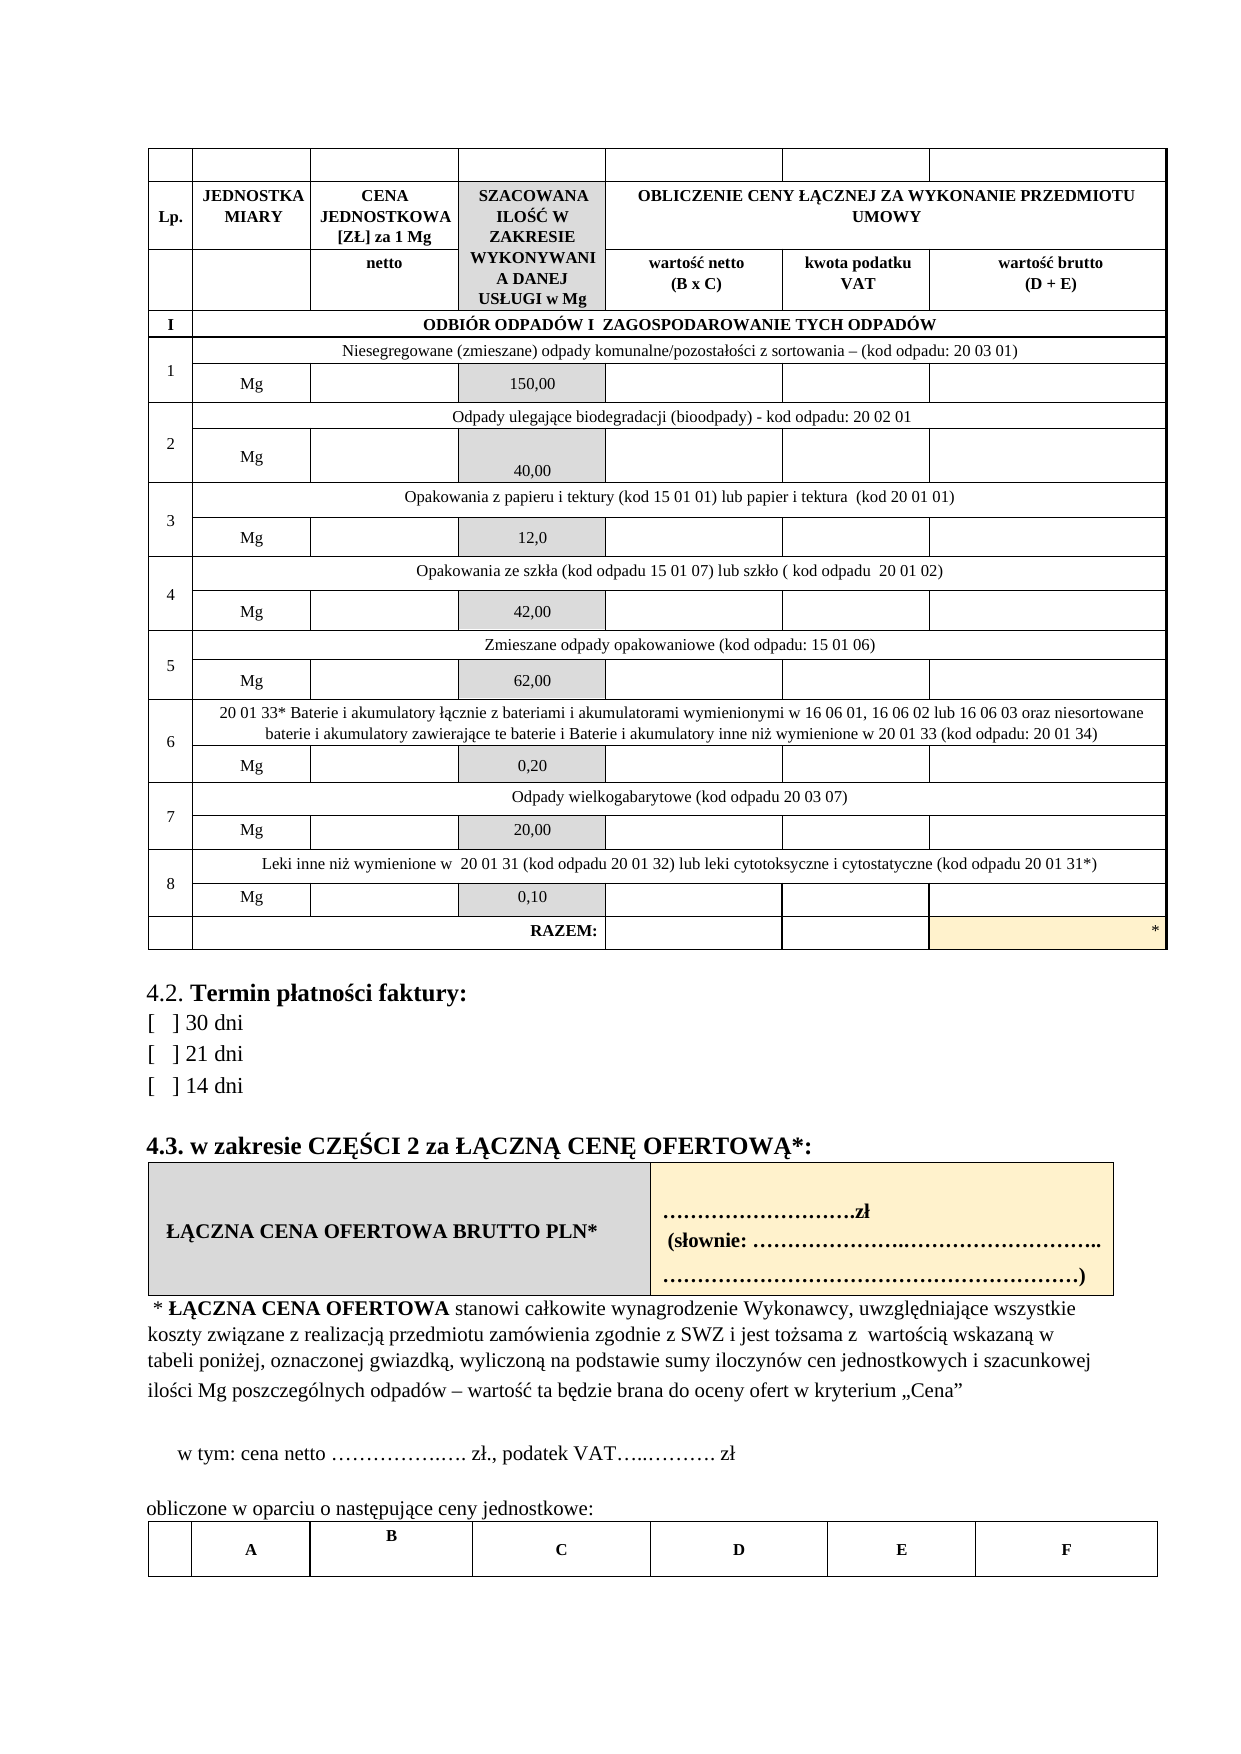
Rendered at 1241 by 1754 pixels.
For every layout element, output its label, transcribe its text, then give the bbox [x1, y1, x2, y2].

table_header D [606, 149, 782, 181]
table_cell OBLICZENIE CENY ŁĄCZNEJ ZA WYKONANIE PRZEDMIOTU UMOWY [606, 182, 1165, 248]
table_cell [783, 884, 928, 916]
table_cell [930, 364, 1165, 402]
table_cell Mg [193, 591, 310, 629]
table_cell [783, 518, 929, 556]
table_header B [311, 149, 458, 181]
table_cell Opakowania z papieru i tektury (kod 15 01 01) lub papier i tektura (kod 20 01 01) [193, 483, 1165, 517]
table_cell [606, 884, 781, 916]
text obliczone w oparciu o następujące ceny jednostkowe: [146, 1496, 1093, 1520]
table_cell 20 01 33* Baterie i akumulatory łącznie z bateriami i akumulatorami wymienionymi w 16 06 01, 16 06 02 lub 16 06 03 oraz niesortowane baterie i akumulatory zawierające te baterie i Baterie i akumulatory inne niż wymienione w 20 01 33 (kod odpadu: 20 01 34) [193, 700, 1165, 745]
table_cell CENA JEDNOSTKOWA [ZŁ] za 1 Mg [311, 182, 458, 248]
text 4.2. Termin płatności faktury: [146, 978, 1093, 1007]
table_cell [783, 917, 928, 949]
table_cell ODBIÓR ODPADÓW I ZAGOSPODAROWANIE TYCH ODPADÓW [193, 311, 1165, 336]
table_cell 12,0 [459, 518, 605, 556]
table_header F [976, 1522, 1157, 1576]
table_cell Mg [193, 884, 310, 916]
table_cell Zmieszane odpady opakowaniowe (kod odpadu: 15 01 06) [193, 631, 1165, 659]
table_header C [459, 149, 605, 181]
table_cell 5 [149, 631, 192, 698]
table_header [149, 149, 192, 181]
table_cell [930, 816, 1165, 849]
table_cell 6 [149, 700, 192, 782]
table_cell [311, 429, 458, 482]
table_cell [783, 816, 929, 849]
table_cell [606, 518, 782, 556]
text [ ] 14 dni [147, 1072, 1093, 1098]
table_header ……………………….zł (słownie: ………………….……………………….. ……………………………………………………) [651, 1163, 1113, 1295]
table_cell Opakowania ze szkła (kod odpadu 15 01 07) lub szkło ( kod odpadu 20 01 02) [193, 557, 1165, 590]
table_cell SZACOWANA ILOŚĆ W ZAKRESIE WYKONYWANI A DANEJ USŁUGI w Mg [459, 182, 605, 310]
table_cell [311, 746, 458, 782]
table_cell wartość netto (B x C) [606, 250, 782, 310]
table_cell 0,10 [459, 884, 605, 916]
table_cell 1 [149, 338, 192, 402]
table_cell [930, 429, 1165, 482]
table_cell [606, 816, 782, 849]
text [ ] 30 dni [147, 1009, 1093, 1036]
table_cell Odpady ulegające biodegradacji (bioodpady) - kod odpadu: 20 02 01 [193, 403, 1165, 428]
table_cell [149, 917, 192, 949]
table_cell Mg [193, 746, 310, 782]
table_cell [149, 250, 192, 310]
table_header D [651, 1522, 827, 1576]
table_cell kwota podatku VAT [783, 250, 929, 310]
table_header E [783, 149, 929, 181]
table_cell I [149, 311, 192, 336]
table_cell 62,00 [459, 660, 605, 698]
table_cell [311, 816, 458, 849]
table_header F [930, 149, 1165, 181]
table_cell RAZEM: [193, 917, 605, 949]
table_cell [311, 591, 458, 629]
table_cell 20,00 [459, 816, 605, 849]
table_cell Mg [193, 518, 310, 556]
table_cell [606, 746, 782, 782]
table_cell [311, 518, 458, 556]
table_cell 2 [149, 403, 192, 482]
table_cell [783, 746, 929, 782]
table_cell Niesegregowane (zmieszane) odpady komunalne/pozostałości z sortowania – (kod odpadu: 20 03 01) [193, 338, 1165, 362]
table_cell netto [311, 250, 458, 310]
table_header [149, 1522, 191, 1576]
table_cell Mg [193, 429, 310, 482]
table_cell [930, 660, 1165, 698]
table_cell 7 [149, 783, 192, 849]
table_header C [473, 1522, 650, 1576]
table_cell [311, 364, 458, 402]
table_cell Mg [193, 816, 310, 849]
table_cell [606, 660, 782, 698]
table_cell [606, 917, 781, 949]
text * ŁĄCZNA CENA OFERTOWA stanowi całkowite wynagrodzenie Wykonawcy, uwzględniające wszystkie koszty związane z realizacją przedmiotu zamówienia zgodnie z SWZ i jest tożsama z wartością wskazaną w tabeli poniżej, oznaczonej gwiazdką, wyliczoną na podstawie sumy iloczynów cen jednostkowych i szacunkowej ilości Mg poszczególnych odpadów – wartość ta będzie brana do oceny ofert w kryterium „Cena” [147, 1296, 1093, 1403]
table_cell JEDNOSTKA MIARY [193, 182, 310, 248]
table_cell [606, 591, 782, 629]
table_cell 4 [149, 557, 192, 629]
table_cell 42,00 [459, 591, 605, 629]
table_cell 150,00 [459, 364, 605, 402]
table_cell [311, 884, 458, 916]
table_cell [783, 591, 929, 629]
table_header E [828, 1522, 975, 1576]
table_header B [311, 1522, 472, 1576]
table_cell 8 [149, 850, 192, 916]
table_cell [783, 429, 929, 482]
table_cell 0,20 [459, 746, 605, 782]
table_cell [311, 660, 458, 698]
table_header A [192, 1522, 309, 1576]
table_cell Mg [193, 660, 310, 698]
table_cell Lp. [149, 182, 192, 248]
table_cell wartość brutto (D + E) [930, 250, 1165, 310]
text w tym: cena netto …………….…. zł., podatek VAT…..………. zł [177, 1441, 1093, 1465]
table_cell 3 [149, 483, 192, 556]
table_cell [783, 364, 929, 402]
table_header A [193, 149, 310, 181]
table_cell [930, 518, 1165, 556]
text [ ] 21 dni [147, 1041, 1093, 1067]
table_cell Mg [193, 364, 310, 402]
table_header ŁĄCZNA CENA OFERTOWA BRUTTO PLN* [149, 1163, 650, 1295]
table_cell [930, 746, 1165, 782]
table_cell [930, 591, 1165, 629]
text 4.3. w zakresie CZĘŚCI 2 za ŁĄCZNĄ CENĘ OFERTOWĄ*: [146, 1131, 1093, 1160]
table_cell [606, 364, 782, 402]
table_cell [930, 884, 1165, 916]
table_cell Leki inne niż wymienione w 20 01 31 (kod odpadu 20 01 32) lub leki cytotoksyczne i cytostatyczne (kod odpadu 20 01 31*) [193, 850, 1165, 882]
table_cell [606, 429, 782, 482]
table_cell * [930, 917, 1165, 949]
table_cell Odpady wielkogabarytowe (kod odpadu 20 03 07) [193, 783, 1165, 815]
table_cell [783, 660, 929, 698]
table_cell [193, 250, 310, 310]
table_cell 40,00 [459, 429, 605, 482]
